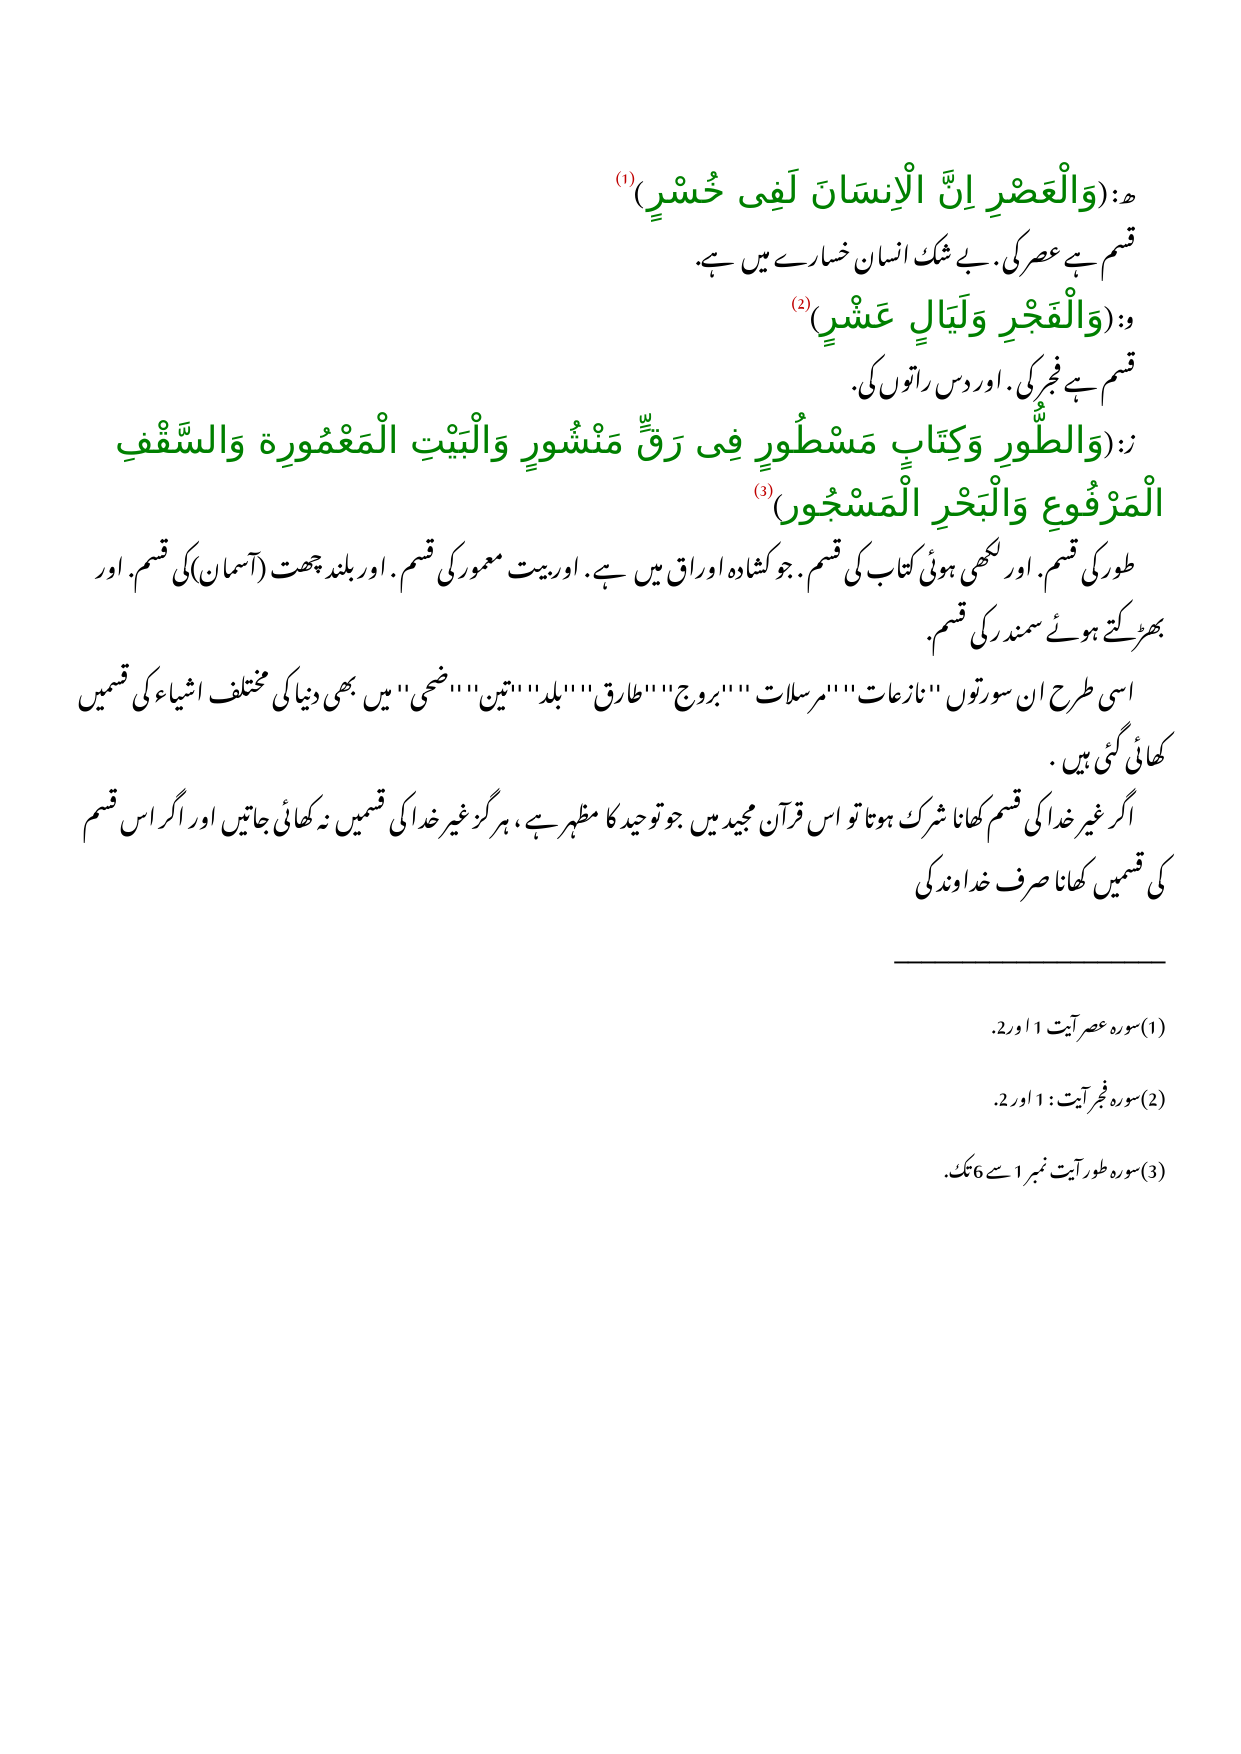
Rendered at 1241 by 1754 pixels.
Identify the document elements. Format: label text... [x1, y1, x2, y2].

text (3)سورہ طور آیت نمبر 1 سے 6 تک. [75, 1143, 1165, 1189]
text قسم ہے فجر کی . اور دس راتوں کی. [75, 344, 1165, 406]
text (1)سورہ عصر آیت 1 ا ور2. [75, 999, 1165, 1046]
text قسم ہے عصر کی . بے شک انسان خسارے میں ہے. [75, 219, 1165, 281]
text (2)سورہ فجر آیت : 1 اور 2. [75, 1071, 1165, 1118]
text اگر غیر خدا کی قسم کھانا شرک ہوتا تو اس قرآن مجید میں جو توحید کا مظہر ہے ، ہر گز غیر خدا کی قسمیں نہ کھائی جاتیں اور اگر اس قسم کی قسمیں کھانا صرف خداوند کی [75, 781, 1165, 906]
text ____________________ [75, 906, 1165, 974]
text ز: (وَالطُّورِ وَکِتَابٍ مَسْطُورٍ فِى رَقٍّ مَنْشُورٍ وَالْبَیْتِ الْمَعْمُورِة وَالسَّقْفِ الْمَرْفُوعِ وَالْبَحْرِ الْمَسْجُور)(3) [75, 406, 1165, 531]
text و: (وَالْفَجْرِ وَلَیَالٍ عَشْرٍ)(2) [75, 281, 1165, 344]
text ھ: (وَالْعَصْرِ اِنَّ الْاِنسَانَ لَفِى خُسْرٍ )(1) [75, 156, 1165, 219]
text اسی طرح ان سورتوں '' نازعات'' ''مرسلات '' ''بروج'' ''طارق'' ''بلد'' ''تین'' ''ضحی'' میں بھی دنیا کی مختلف اشیاء کی قسمیں کھائی گئی ہیں . [75, 656, 1165, 781]
text طور کی قسم. اور لکھی ہوئی کتاب کی قسم . جو کشادہ اوراق میں ہے . اور بیت معمور کی قسم . اور بلند چھت (آسمان)کی قسم. اور بھڑکتے ہوئے سمند ر کی قسم. [75, 531, 1165, 656]
